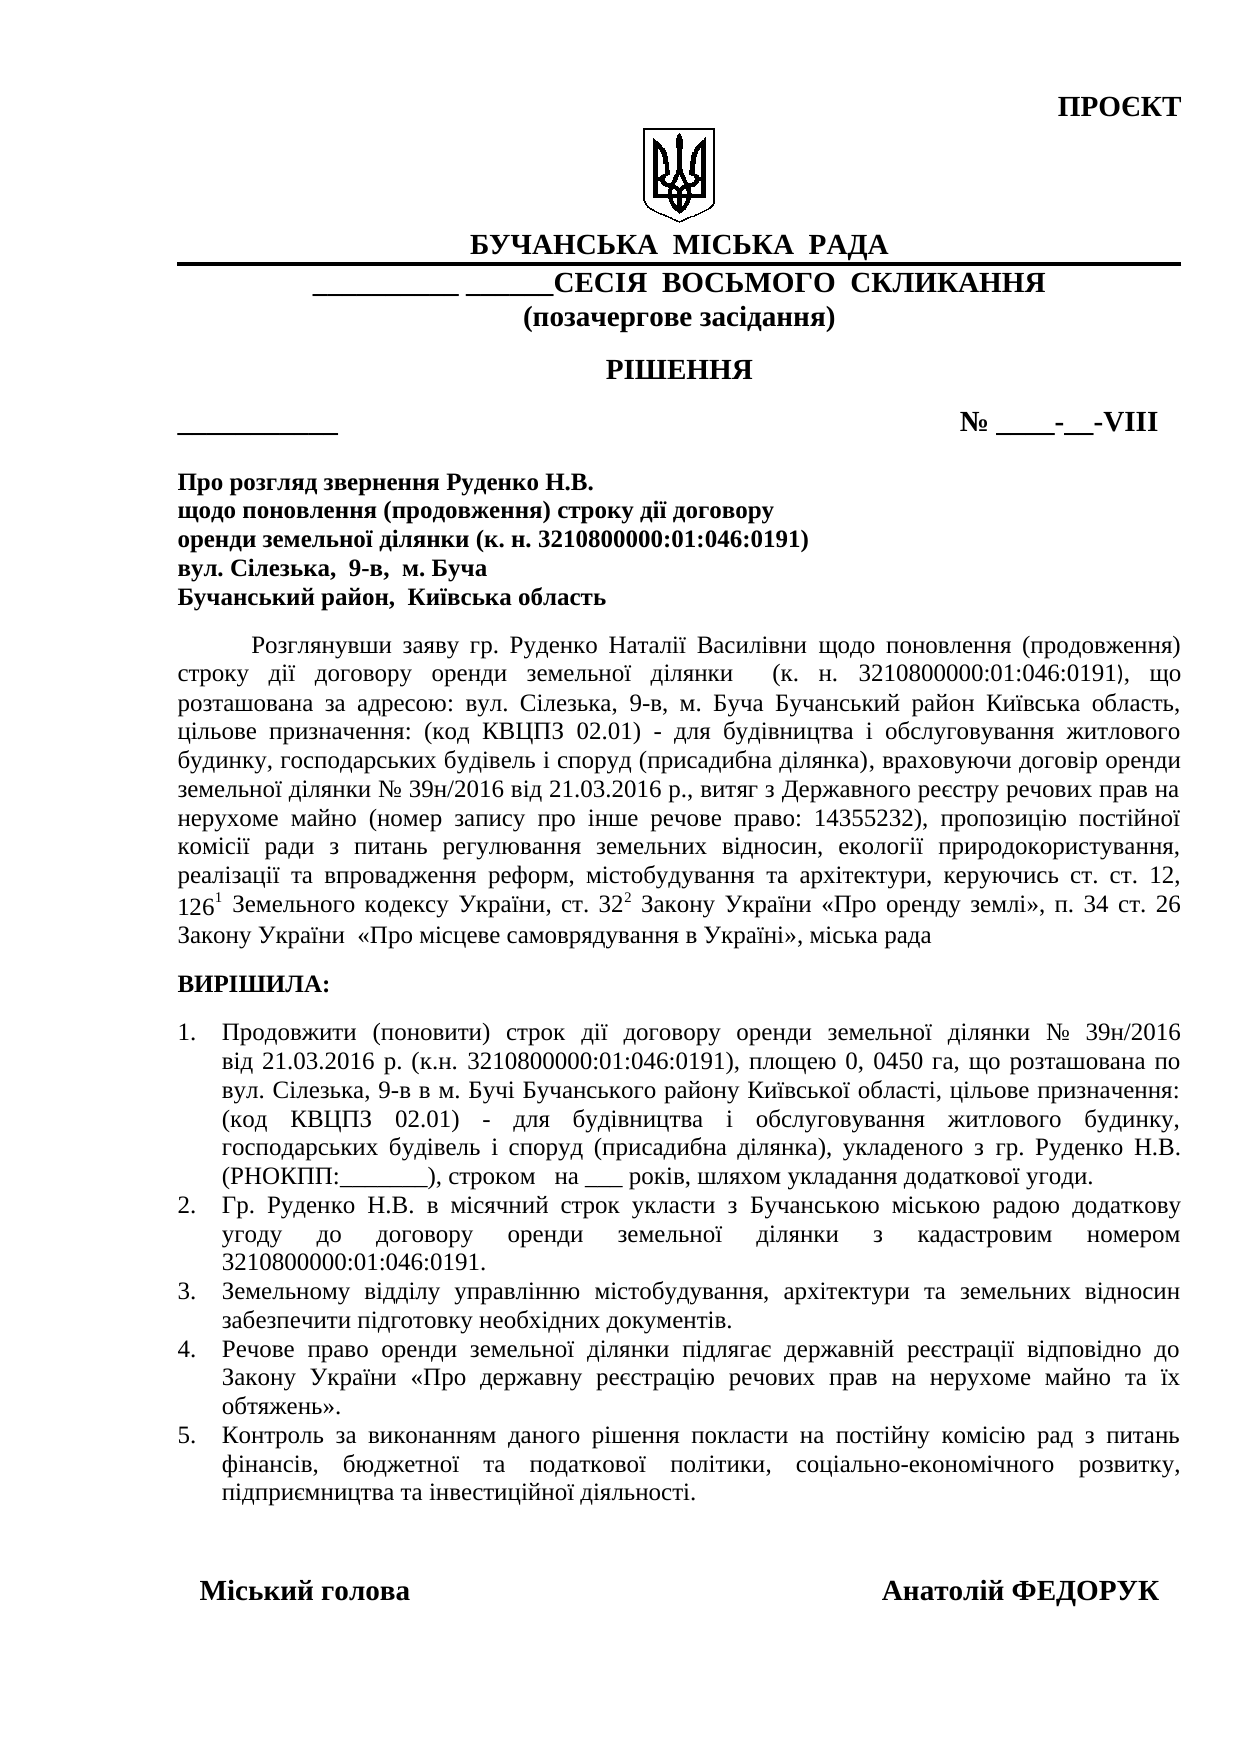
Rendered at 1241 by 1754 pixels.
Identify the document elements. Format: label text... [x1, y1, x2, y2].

text Про розгляд звернення Руденко Н.В. [177, 467, 1181, 496]
text Бучанський район, Київська область [177, 582, 1181, 611]
list Контроль за виконанням даного рішення покласти на постійну комісію рад з питань фінансів, бюджетної та податкової політики, соціально-економічного розвитку, підприємництва та інвестиційної діяльності. [177, 1420, 1181, 1506]
text ПРОЄКТ [177, 89, 1181, 122]
list Земельному відділу управлінню містобудування, архітектури та земельних відносин забезпечити підготовку необхідних документів. [177, 1276, 1181, 1334]
text ___________ № ____-__-VІІІ [177, 404, 1181, 438]
text щодо поновлення (продовження) строку дії договору [177, 496, 1181, 524]
text ВИРІШИЛА: [177, 969, 1181, 998]
text РІШЕННЯ [177, 352, 1181, 385]
text БУЧАНСЬКА МІСЬКА РАДА [177, 227, 1181, 262]
list Продовжити (поновити) строк дії договору оренди земельної ділянки № 39н/2016 від 21.03.2016 р. (к.н. 3210800000:01:046:0191), площею 0, 0450 га, що розташована по вул. Сілезька, 9-в в м. Бучі Бучанського району Київської області, цільове призначення: (код КВЦПЗ 02.01) - для будівництва і обслуговування житлового будинку, господарських будівель і споруд (присадибна ділянка), укладеного з гр. Руденко Н.В. (РНОКПП:_______), строком на ___ років, шляхом укладання додаткової угоди. [177, 1017, 1181, 1190]
text Міський голова Анатолій ФЕДОРУК [177, 1573, 1181, 1607]
text оренди земельної ділянки (к. н. 3210800000:01:046:0191) [177, 524, 1181, 553]
text Розглянувши заяву гр. Руденко Наталії Василівни щодо поновлення (продовження) строку дії договору оренди земельної ділянки (к. н. 3210800000:01:046:0191), що розташована за адресою: вул. Сілезька, 9-в, м. Буча Бучанський район Київська область, цільове призначення: (код КВЦПЗ 02.01) - для будівництва і обслуговування житлового будинку, господарських будівель і споруд (присадибна ділянка), враховуючи договір оренди земельної ділянки № 39н/2016 від 21.03.2016 р., витяг з Державного реєстру речових прав на нерухоме майно (номер запису про інше речове право: 14355232), пропозицію постійної комісії ради з питань регулювання земельних відносин, екології природокористування, реалізації та впровадження реформ, містобудування та архітектури, керуючись ст. ст. 12, Земельного кодексу України, ст. 322 Закону України «Про оренду землі», п. 34 ст. 26 Закону України «Про місцеве самоврядування в Україні», міська рада [177, 630, 1181, 949]
text (позачергове засідання) [177, 299, 1181, 333]
text __________ ______СЕСІЯ ВОСЬМОГО СКЛИКАННЯ [177, 266, 1181, 299]
list Гр. Руденко Н.В. в місячний строк укласти з Бучанською міською радою додаткову угоду до договору оренди земельної ділянки з кадастровим номером 3210800000:01:046:0191. [177, 1190, 1181, 1276]
list Речове право оренди земельної ділянки підлягає державній реєстрації відповідно до Закону України «Про державну реєстрацію речових прав на нерухоме майно та їх обтяжень». [177, 1334, 1181, 1420]
text вул. Сілезька, 9-в, м. Буча [177, 553, 1181, 582]
